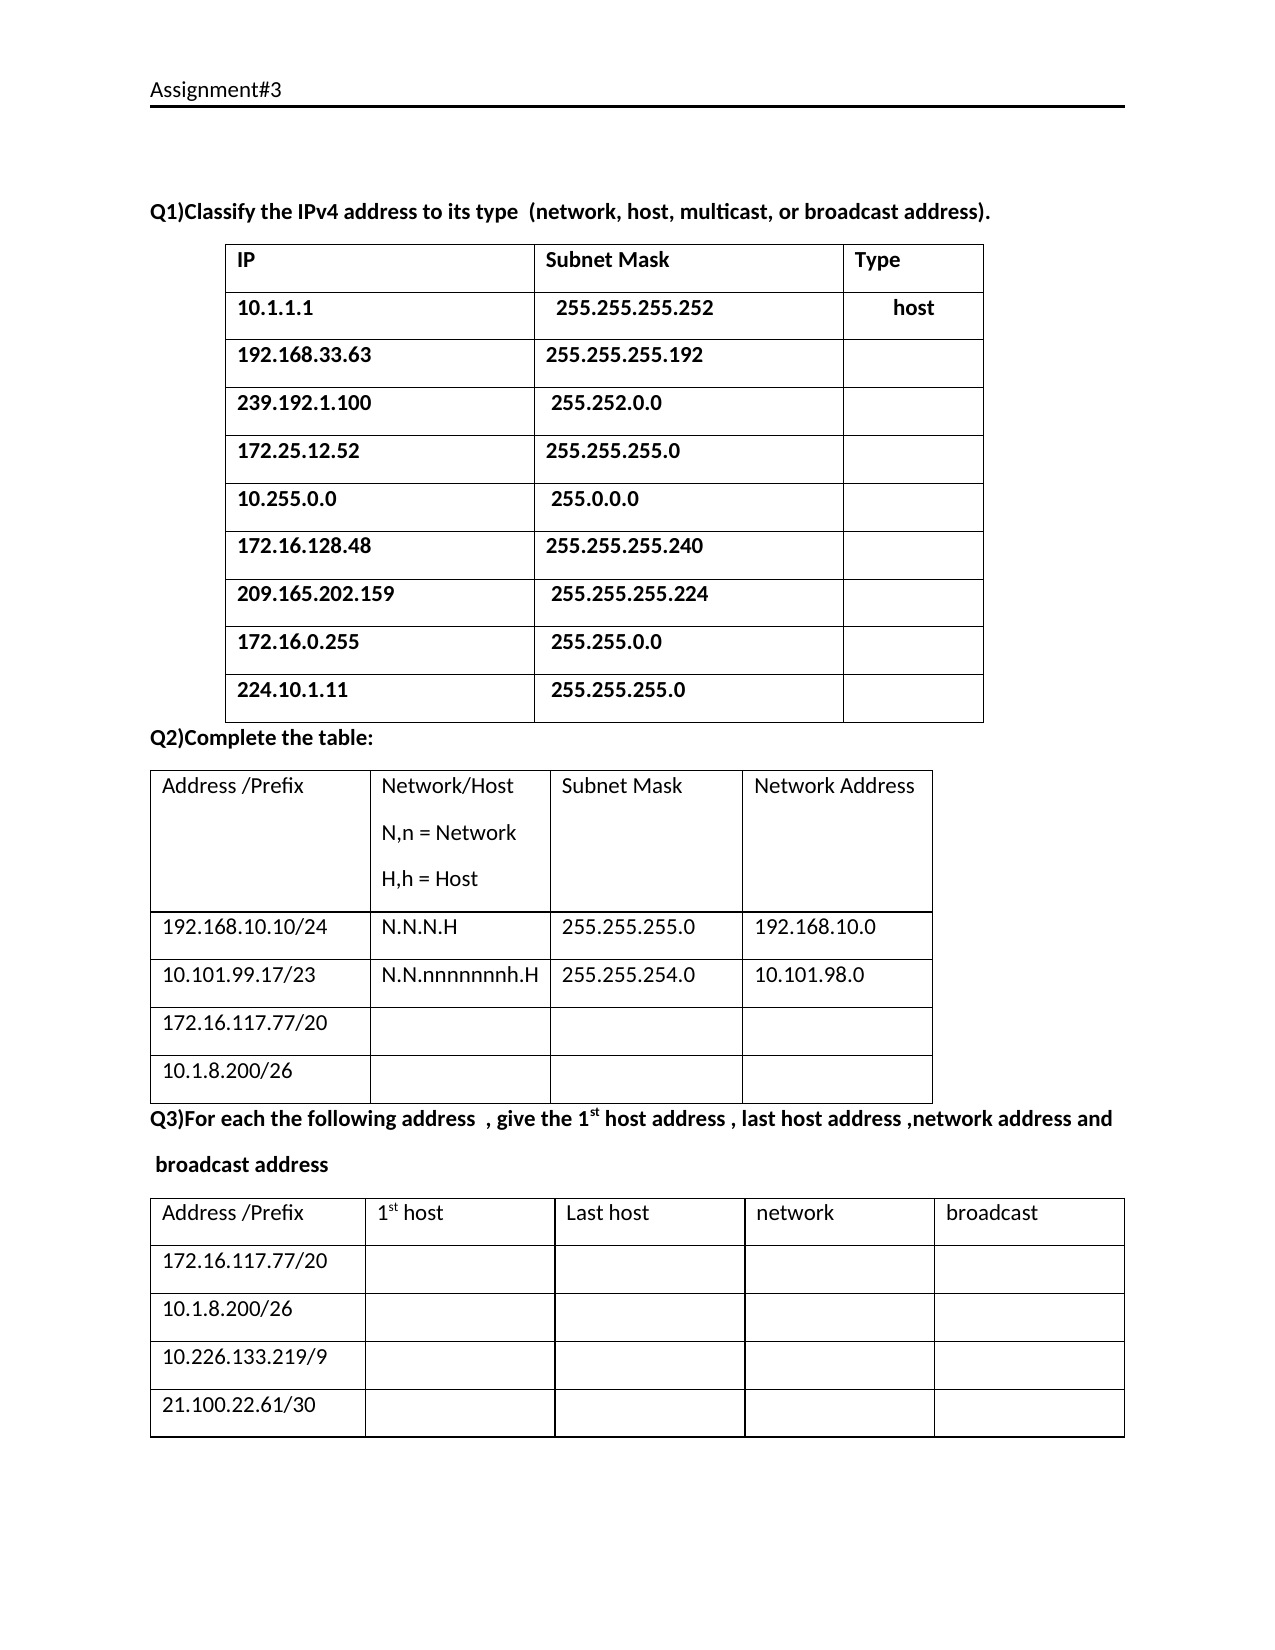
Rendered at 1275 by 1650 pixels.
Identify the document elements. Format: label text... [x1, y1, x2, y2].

table_cell host [844, 293, 983, 339]
table_header Last host [556, 1199, 744, 1245]
table_cell 255.255.254.0 [551, 960, 742, 1007]
table_cell 255.255.0.0 [535, 627, 843, 674]
table_cell [366, 1246, 554, 1293]
table_cell 192.168.33.63 [226, 340, 534, 387]
table_cell 172.25.12.52 [226, 436, 534, 483]
table_cell 239.192.1.100 [226, 388, 534, 435]
table_header Address /Prefix [151, 1199, 365, 1245]
table_cell 255.255.255.0 [551, 913, 742, 959]
table_cell [556, 1294, 744, 1341]
table_cell [844, 436, 983, 483]
table_cell [844, 532, 983, 578]
table_cell [366, 1390, 554, 1436]
table_cell 255.255.255.240 [535, 532, 843, 578]
table_cell 172.16.0.255 [226, 627, 534, 674]
table_cell 10.1.8.200/26 [151, 1294, 365, 1341]
table_cell [366, 1294, 554, 1341]
table_cell 10.101.99.17/23 [151, 960, 370, 1007]
table_cell [935, 1246, 1124, 1293]
table_cell 255.255.255.224 [535, 580, 843, 626]
table_cell 172.16.117.77/20 [151, 1008, 370, 1055]
table_cell [366, 1342, 554, 1389]
table_cell 10.226.133.219/9 [151, 1342, 365, 1389]
table_cell [556, 1390, 744, 1436]
text Q1)Classify the IPv4 address to its type (network, host, multicast, or broadcast address). [150, 197, 1125, 225]
table_cell [844, 580, 983, 626]
table_cell 172.16.128.48 [226, 532, 534, 578]
table_cell 255.255.255.0 [535, 436, 843, 483]
table_cell [844, 388, 983, 435]
table_cell 255.255.255.252 [535, 293, 843, 339]
table_cell [935, 1390, 1124, 1436]
table_header Type [844, 245, 983, 292]
table_cell [743, 1056, 932, 1103]
text Q3)For each the following address , give the 1st host address , last host address ,network address and [150, 1104, 1125, 1132]
table_cell [556, 1246, 744, 1293]
table_cell [746, 1246, 934, 1293]
table_cell 255.0.0.0 [535, 484, 843, 531]
table_cell [935, 1342, 1124, 1389]
table_cell [844, 340, 983, 387]
table_cell [551, 1056, 742, 1103]
table_cell 255.255.255.0 [535, 675, 843, 722]
table_header network [746, 1199, 934, 1245]
table_cell 192.168.10.0 [743, 913, 932, 959]
table_cell [746, 1294, 934, 1341]
table_cell 172.16.117.77/20 [151, 1246, 365, 1293]
table_cell [935, 1294, 1124, 1341]
table_cell [371, 1056, 550, 1103]
table_cell [746, 1342, 934, 1389]
table_header Subnet Mask [535, 245, 843, 292]
table_header Subnet Mask [551, 771, 742, 911]
table_header 1st host [366, 1199, 554, 1245]
text broadcast address [150, 1151, 1125, 1178]
table_header Network/Host N,n = Network H,h = Host [371, 771, 550, 911]
table_cell 209.165.202.159 [226, 580, 534, 626]
text Q2)Complete the table: [150, 723, 1125, 751]
table_header IP [226, 245, 534, 292]
table_cell 255.255.255.192 [535, 340, 843, 387]
table_cell [371, 1008, 550, 1055]
table_cell 192.168.10.10/24 [151, 913, 370, 959]
table_cell 10.1.1.1 [226, 293, 534, 339]
table_cell 224.10.1.11 [226, 675, 534, 722]
table_cell 10.101.98.0 [743, 960, 932, 1007]
table_cell 21.100.22.61/30 [151, 1390, 365, 1436]
table_cell [551, 1008, 742, 1055]
table_cell [844, 675, 983, 722]
table_cell N.N.N.H [371, 913, 550, 959]
table_cell 10.255.0.0 [226, 484, 534, 531]
table_header Network Address [743, 771, 932, 911]
table_cell [556, 1342, 744, 1389]
table_header Address /Prefix [151, 771, 370, 911]
table_header broadcast [935, 1199, 1124, 1245]
table_cell [743, 1008, 932, 1055]
table_cell [746, 1390, 934, 1436]
table_cell [844, 484, 983, 531]
table_cell [844, 627, 983, 674]
table_cell 10.1.8.200/26 [151, 1056, 370, 1103]
table_cell 255.252.0.0 [535, 388, 843, 435]
table_cell N.N.nnnnnnnh.H [371, 960, 550, 1007]
